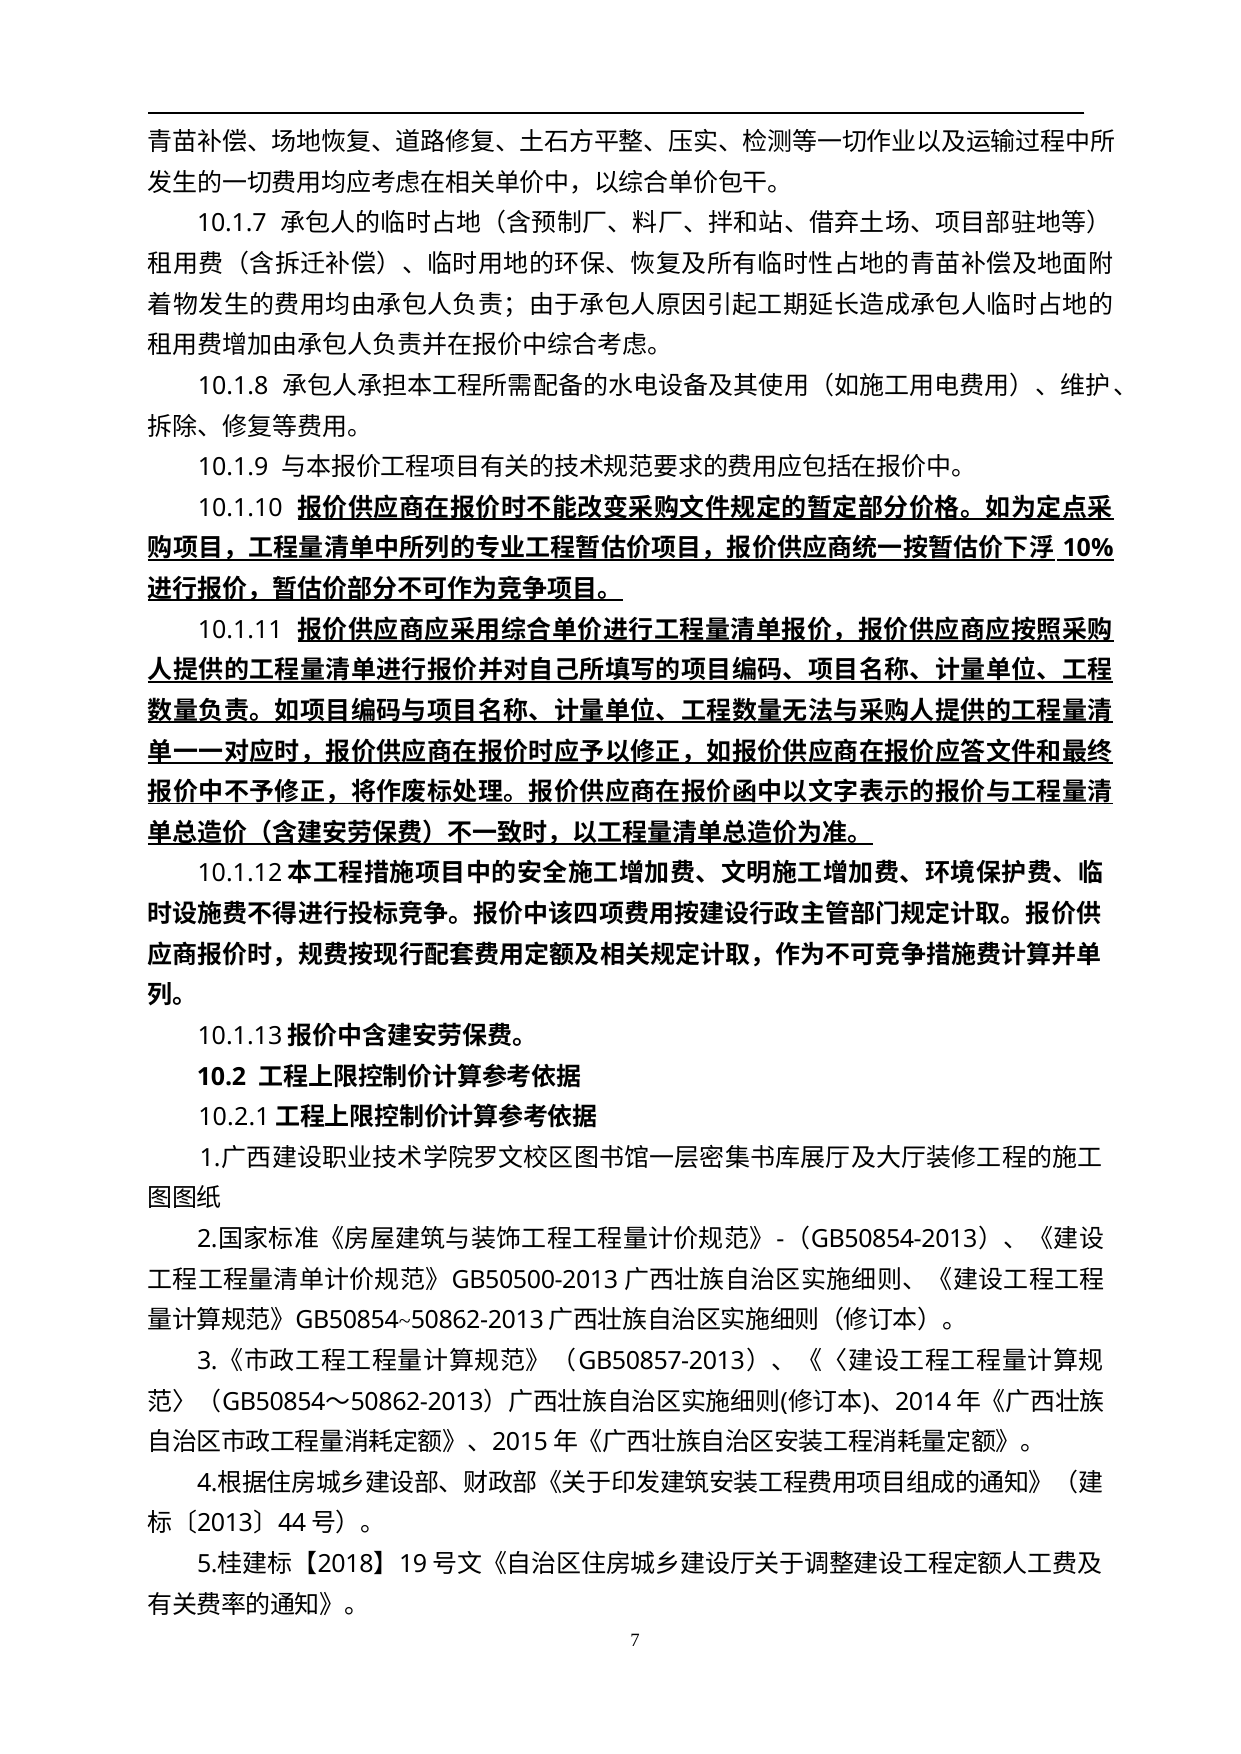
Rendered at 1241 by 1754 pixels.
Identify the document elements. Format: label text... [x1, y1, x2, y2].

text 10.2 工程上限控制价计算参考依据 [147, 1052, 1104, 1093]
text 10.1.11 报价供应商应采用综合单价进行工程量清单报价，报价供应商应按照采购人提供的工程量清单进行报价并对自己所填写的项目编码、项目名称、计量单位、工程数量负责。如项目编码与项目名称、计量单位、工程数量无法与采购人提供的工程量清单一一对应时，报价供应商在报价时应予以修正，如报价供应商在报价应答文件和最终报价中不予修正，将作废标处理。报价供应商在报价函中以文字表示的报价与工程量清单总造价（含建安劳保费）不一致时，以工程量清单总造价为准。 [148, 764, 1113, 803]
text 1.广西建设职业技术学院罗文校区图书馆一层密集书库展厅及大厅装修工程的施工图图纸 [147, 1134, 1104, 1215]
text 10.1.8 承包人承担本工程所需配备的水电设备及其使用（如施工用电费用）、维护、拆除、修复等费用。 [148, 362, 1113, 443]
text 10.1.9 与本报价工程项目有关的技术规范要求的费用应包括在报价中。 [148, 443, 1113, 484]
text 4.根据住房城乡建设部、财政部《关于印发建筑安装工程费用项目组成的通知》（建标〔2013〕44号）。 [147, 1459, 1104, 1540]
text 10.1.7 承包人的临时占地（含预制厂、料厂、拌和站、借弃土场、项目部驻地等）租用费（含拆迁补偿）、临时用地的环保、恢复及所有临时性占地的青苗补偿及地面附着物发生的费用均由承包人负责；由于承包人原因引起工期延长造成承包人临时占地的租用费增加由承包人负责并在报价中综合考虑。 [148, 199, 1113, 362]
text 10.1.12本工程措施项目中的安全施工增加费、文明施工增加费、环境保护费、临时设施费不得进行投标竞争。报价中该四项费用按建设行政主管部门规定计取。报价供应商报价时，规费按现行配套费用定额及相关规定计取，作为不可竞争措施费计算并单列。 [147, 849, 1104, 1012]
text 10.2.1工程上限控制价计算参考依据 [147, 1093, 1104, 1134]
text 5.桂建标【2018】19号文《自治区住房城乡建设厅关于调整建设工程定额人工费及有关费率的通知》。 [147, 1540, 1104, 1621]
text 2.国家标准《房屋建筑与装饰工程工程量计价规范》-（GB50854-2013）、《建设工程工程量清单计价规范》GB50500-2013广西壮族自治区实施细则、《建设工程工程量计算规范》GB50854~50862-2013广西壮族自治区实施细则（修订本）。 [147, 1215, 1104, 1337]
text 10.1.11 报价供应商应采用综合单价进行工程量清单报价，报价供应商应按照采购人提供的工程量清单进行报价并对自己所填写的项目编码、项目名称、计量单位、工程数量负责。如项目编码与项目名称、计量单位、工程数量无法与采购人提供的工程量清单一一对应时，报价供应商在报价时应予以修正，如报价供应商在报价应答文件和最终报价中不予修正，将作废标处理。报价供应商在报价函中以文字表示的报价与工程量清单总造价（含建安劳保费）不一致时，以工程量清单总造价为准。 [148, 804, 1113, 849]
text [148, 118, 1115, 199]
text 10.1.11 报价供应商应采用综合单价进行工程量清单报价，报价供应商应按照采购人提供的工程量清单进行报价并对自己所填写的项目编码、项目名称、计量单位、工程数量负责。如项目编码与项目名称、计量单位、工程数量无法与采购人提供的工程量清单一一对应时，报价供应商在报价时应予以修正，如报价供应商在报价应答文件和最终报价中不予修正，将作废标处理。报价供应商在报价函中以文字表示的报价与工程量清单总造价（含建安劳保费）不一致时，以工程量清单总造价为准。 [148, 723, 1113, 762]
text 3.《市政工程工程量计算规范》（GB50857-2013）、《〈建设工程工程量计算规范〉（GB50854～50862-2013）广西壮族自治区实施细则(修订本)、2014年《广西壮族自治区市政工程量消耗定额》、2015年《广西壮族自治区安装工程消耗量定额》。 [147, 1337, 1104, 1459]
text 10.1.11 报价供应商应采用综合单价进行工程量清单报价，报价供应商应按照采购人提供的工程量清单进行报价并对自己所填写的项目编码、项目名称、计量单位、工程数量负责。如项目编码与项目名称、计量单位、工程数量无法与采购人提供的工程量清单一一对应时，报价供应商在报价时应予以修正，如报价供应商在报价应答文件和最终报价中不予修正，将作废标处理。报价供应商在报价函中以文字表示的报价与工程量清单总造价（含建安劳保费）不一致时，以工程量清单总造价为准。 [148, 606, 1113, 681]
text 10.1.13报价中含建安劳保费。 [147, 1012, 1104, 1052]
text 10.1.11 报价供应商应采用综合单价进行工程量清单报价，报价供应商应按照采购人提供的工程量清单进行报价并对自己所填写的项目编码、项目名称、计量单位、工程数量负责。如项目编码与项目名称、计量单位、工程数量无法与采购人提供的工程量清单一一对应时，报价供应商在报价时应予以修正，如报价供应商在报价应答文件和最终报价中不予修正，将作废标处理。报价供应商在报价函中以文字表示的报价与工程量清单总造价（含建安劳保费）不一致时，以工程量清单总造价为准。 [148, 683, 1113, 721]
text 10.1.10 报价供应商在报价时不能改变采购文件规定的暂定部分价格。如为定点采购项目，工程量清单中所列的专业工程暂估价项目，报价供应商统一按暂估价下浮10%进行报价，暂估价部分不可作为竞争项目。 [148, 484, 1113, 606]
